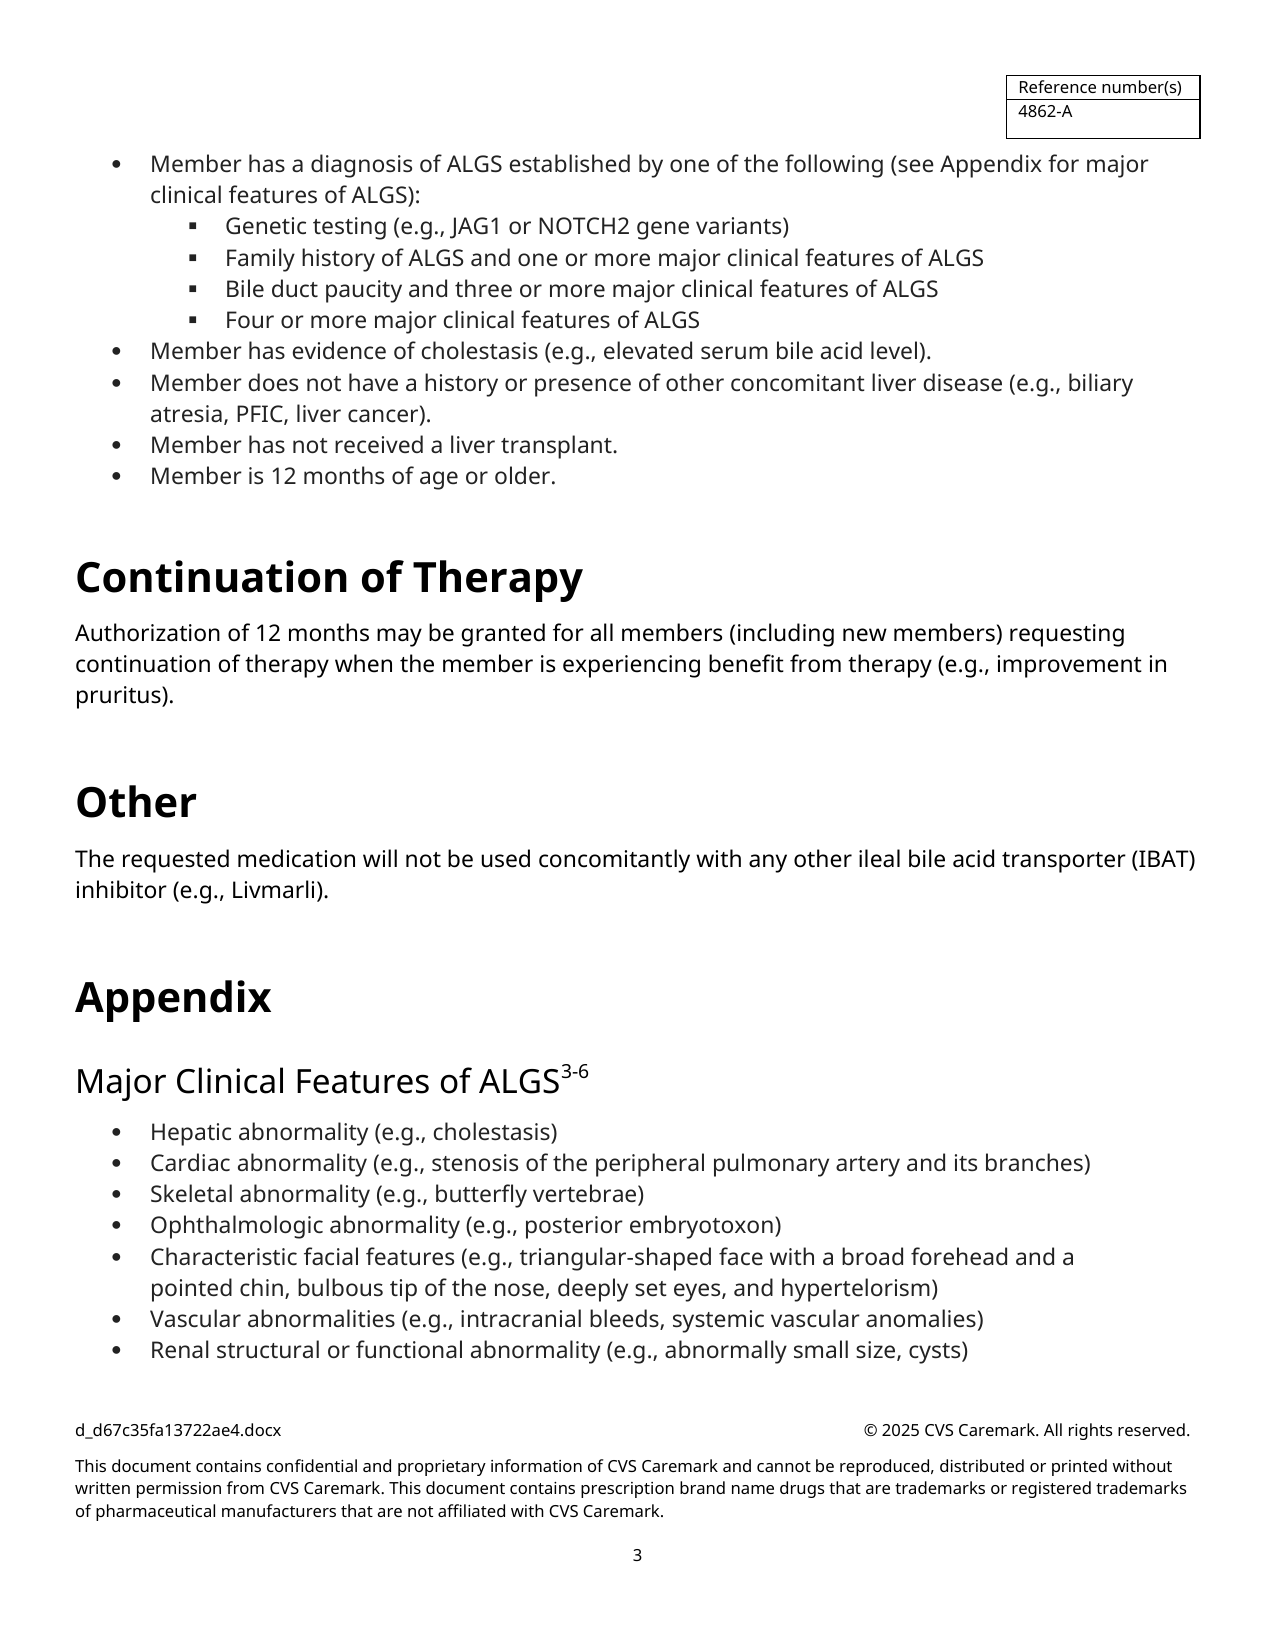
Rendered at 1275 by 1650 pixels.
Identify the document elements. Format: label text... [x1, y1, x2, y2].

list Hepatic abnormality (e.g., cholestasis) [112, 1116, 1161, 1147]
list Member has not received a liver transplant. [112, 429, 1161, 460]
list Four or more major clinical features of ALGS [187, 304, 1161, 335]
list Cardiac abnormality (e.g., stenosis of the peripheral pulmonary artery and its branches) [112, 1147, 1161, 1178]
subtitle Continuation of Therapy [75, 548, 1200, 604]
list Vascular abnormalities (e.g., intracranial bleeds, systemic vascular anomalies) [112, 1303, 1161, 1334]
list Member has evidence of cholestasis (e.g., elevated serum bile acid level). [112, 335, 1161, 366]
list Bile duct paucity and three or more major clinical features of ALGS [187, 273, 1161, 304]
list Renal structural or functional abnormality (e.g., abnormally small size, cysts) [112, 1334, 1161, 1366]
text Authorization of 12 months may be granted for all members (including new members) requesting continuation of therapy when the member is experiencing benefit from therapy (e.g., improvement in pruritus). [75, 617, 1200, 711]
list Member has a diagnosis of ALGS established by one of the following (see Appendix for major clinical features of ALGS): [112, 148, 1161, 210]
list Characteristic facial features (e.g., triangular-shaped face with a broad forehead and a pointed chin, bulbous tip of the nose, deeply set eyes, and hypertelorism) [112, 1241, 1161, 1303]
list Member does not have a history or presence of other concomitant liver disease (e.g., biliary atresia, PFIC, liver cancer). [112, 366, 1161, 429]
text The requested medication will not be used concomitantly with any other ileal bile acid transporter (IBAT) inhibitor (e.g., Livmarli). [75, 842, 1200, 905]
list Genetic testing (e.g., JAG1 or NOTCH2 gene variants) [187, 210, 1161, 241]
list Family history of ALGS and one or more major clinical features of ALGS [187, 241, 1161, 273]
list Skeletal abnormality (e.g., butterfly vertebrae) [112, 1178, 1161, 1209]
subtitle Other [75, 773, 1200, 830]
list Ophthalmologic abnormality (e.g., posterior embryotoxon) [112, 1209, 1161, 1241]
list Member is 12 months of age or older. [112, 460, 1161, 491]
subtitle Appendix [75, 967, 1200, 1024]
subtitle Major Clinical Features of ALGS3-6 [75, 1058, 1200, 1103]
